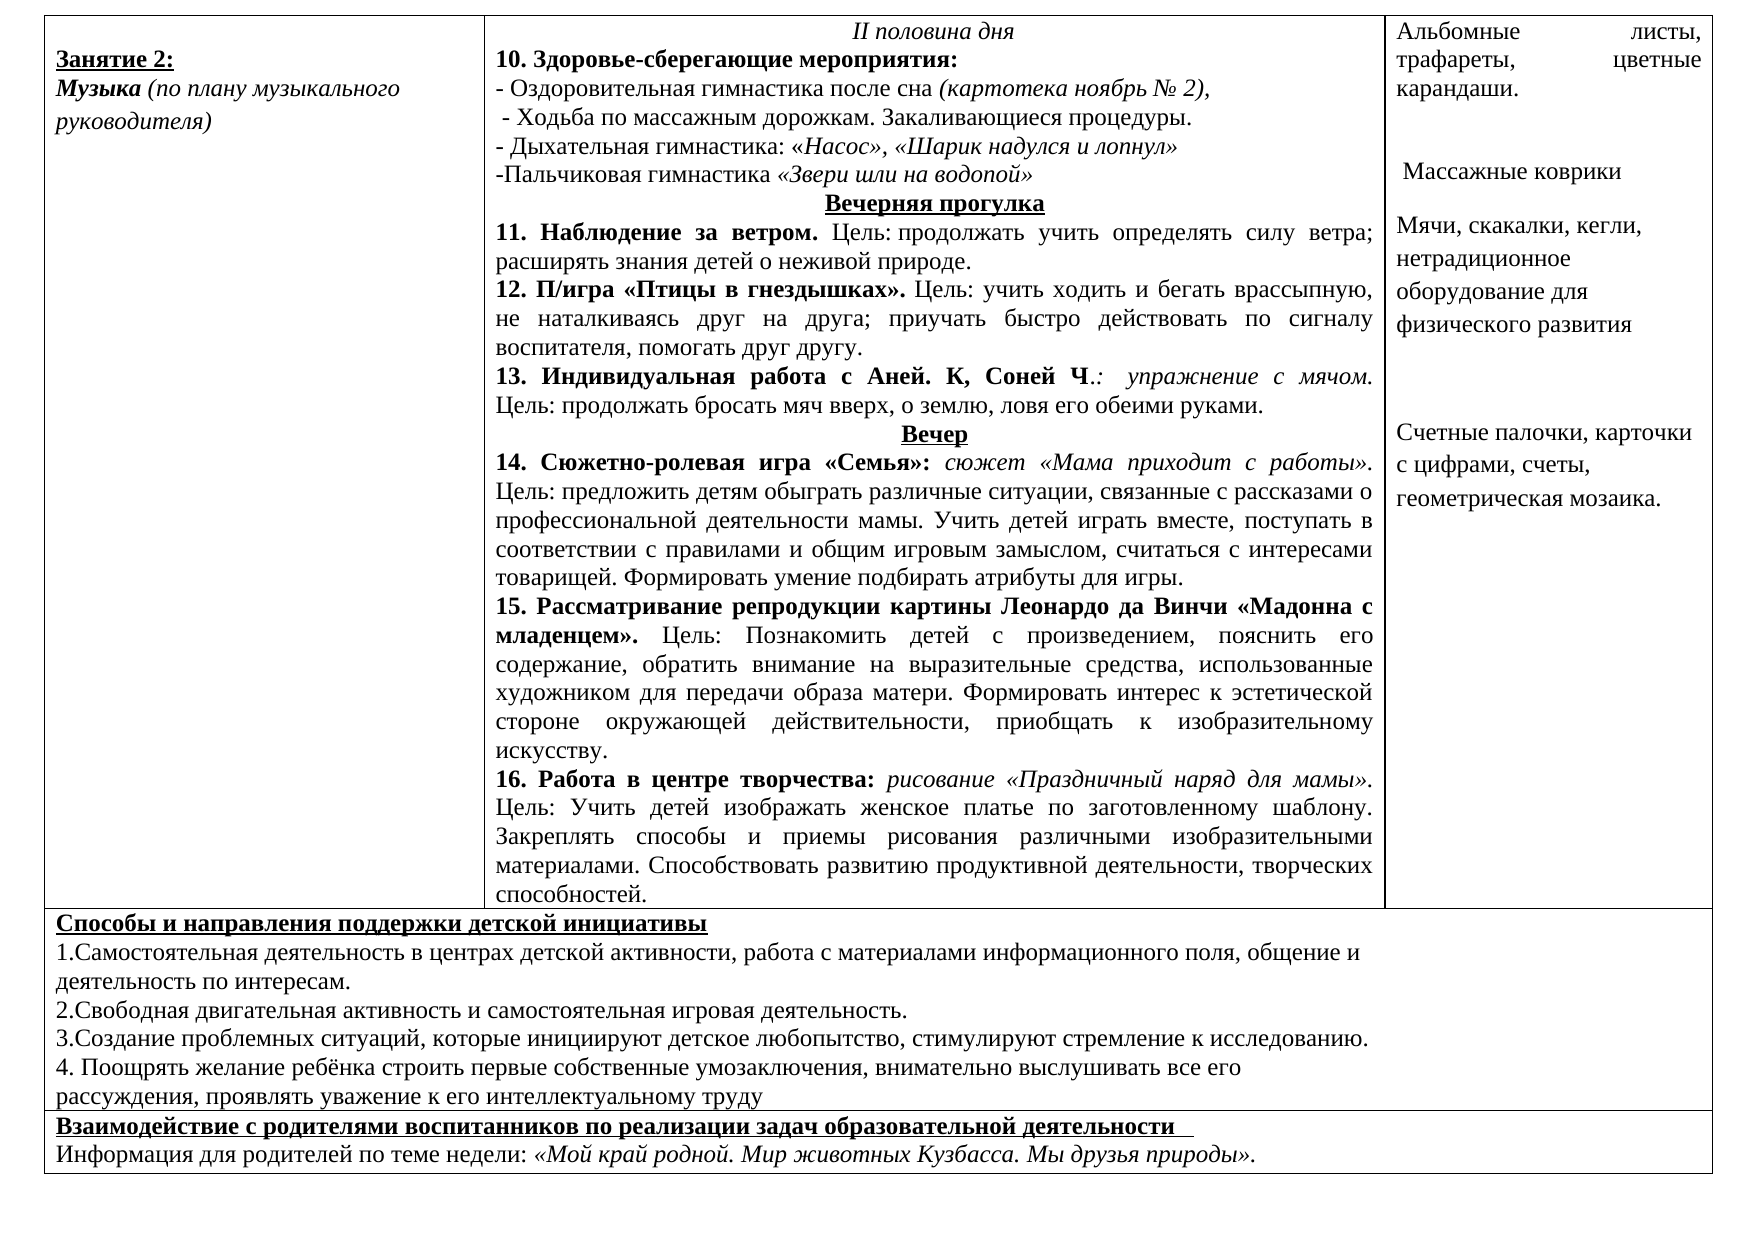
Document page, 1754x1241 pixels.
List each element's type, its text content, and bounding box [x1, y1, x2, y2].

table_cell [1385, 909, 1712, 1110]
table_cell Способы и направления поддержки детской инициативы 1.Самостоятельная деятельность в центрах детской активности, работа с материалами информационного поля, общение и деятельность по интересам. 2.Свободная двигательная активность и самостоятельная игровая деятельность. 3.Создание проблемных ситуаций, которые инициируют детское любопытство, стимулируют стремление к исследованию. 4. Поощрять желание ребёнка строить первые собственные умозаключения, внимательно выслушивать все его рассуждения, проявлять уважение к его интеллектуальному труду [45, 909, 1385, 1110]
table_cell II половина дня 10. Здоровье-сберегающие мероприятия: - Оздоровительная гимнастика после сна (картотека ноябрь № 2), - Ходьба по массажным дорожкам. Закаливающиеся процедуры. - Дыхательная гимнастика: «Насос», «Шарик надулся и лопнул» -Пальчиковая гимнастика «Звери шли на водопой» Вечерняя прогулка 11. Наблюдение за ветром. Цель: продолжать учить определять силу ветра; расширять знания детей о неживой природе. 12. П/игра «Птицы в гнездышках». Цель: учить ходить и бегать врассыпную, не наталкиваясь друг на друга; приучать быстро действовать по сигналу воспитателя, помогать друг другу. 13. Индивидуальная работа с Аней. К, Соней Ч.: упражнение с мячом. Цель: продолжать бросать мяч вверх, о землю, ловя его обеими руками. Вечер 14. Сюжетно-ролевая игра «Семья»: сюжет «Мама приходит с работы». Цель: предложить детям обыграть различные ситуации, связанные с рассказами о профессиональной деятельности мамы. Учить детей играть вместе, поступать в соответствии с правилами и общим игровым замыслом, считаться с интересами товарищей. Формировать умение подбирать атрибуты для игры. 15. Рассматривание репродукции картины Леонардо да Винчи «Мадонна с младенцем». Цель: Познакомить детей с произведением, пояснить его содержание, обратить внимание на выразительные средства, использованные художником для передачи образа матери. Формировать интерес к эстетической стороне окружающей действительности, приобщать к изобразительному искусству. 16. Работа в центре творчества: рисование «Праздничный наряд для мамы». Цель: Учить детей изображать женское платье по заготовленному шаблону. Закреплять способы и приемы рисования различными изобразительными материалами. Способствовать развитию продуктивной деятельности, творческих способностей. [485, 16, 1384, 907]
table_cell Взаимодействие с родителями воспитанников по реализации задач образовательной деятельности Информация для родителей по теме недели: «Мой край родной. Мир животных Кузбасса. Мы друзья природы». [45, 1111, 1385, 1173]
table_cell [1385, 1111, 1712, 1173]
